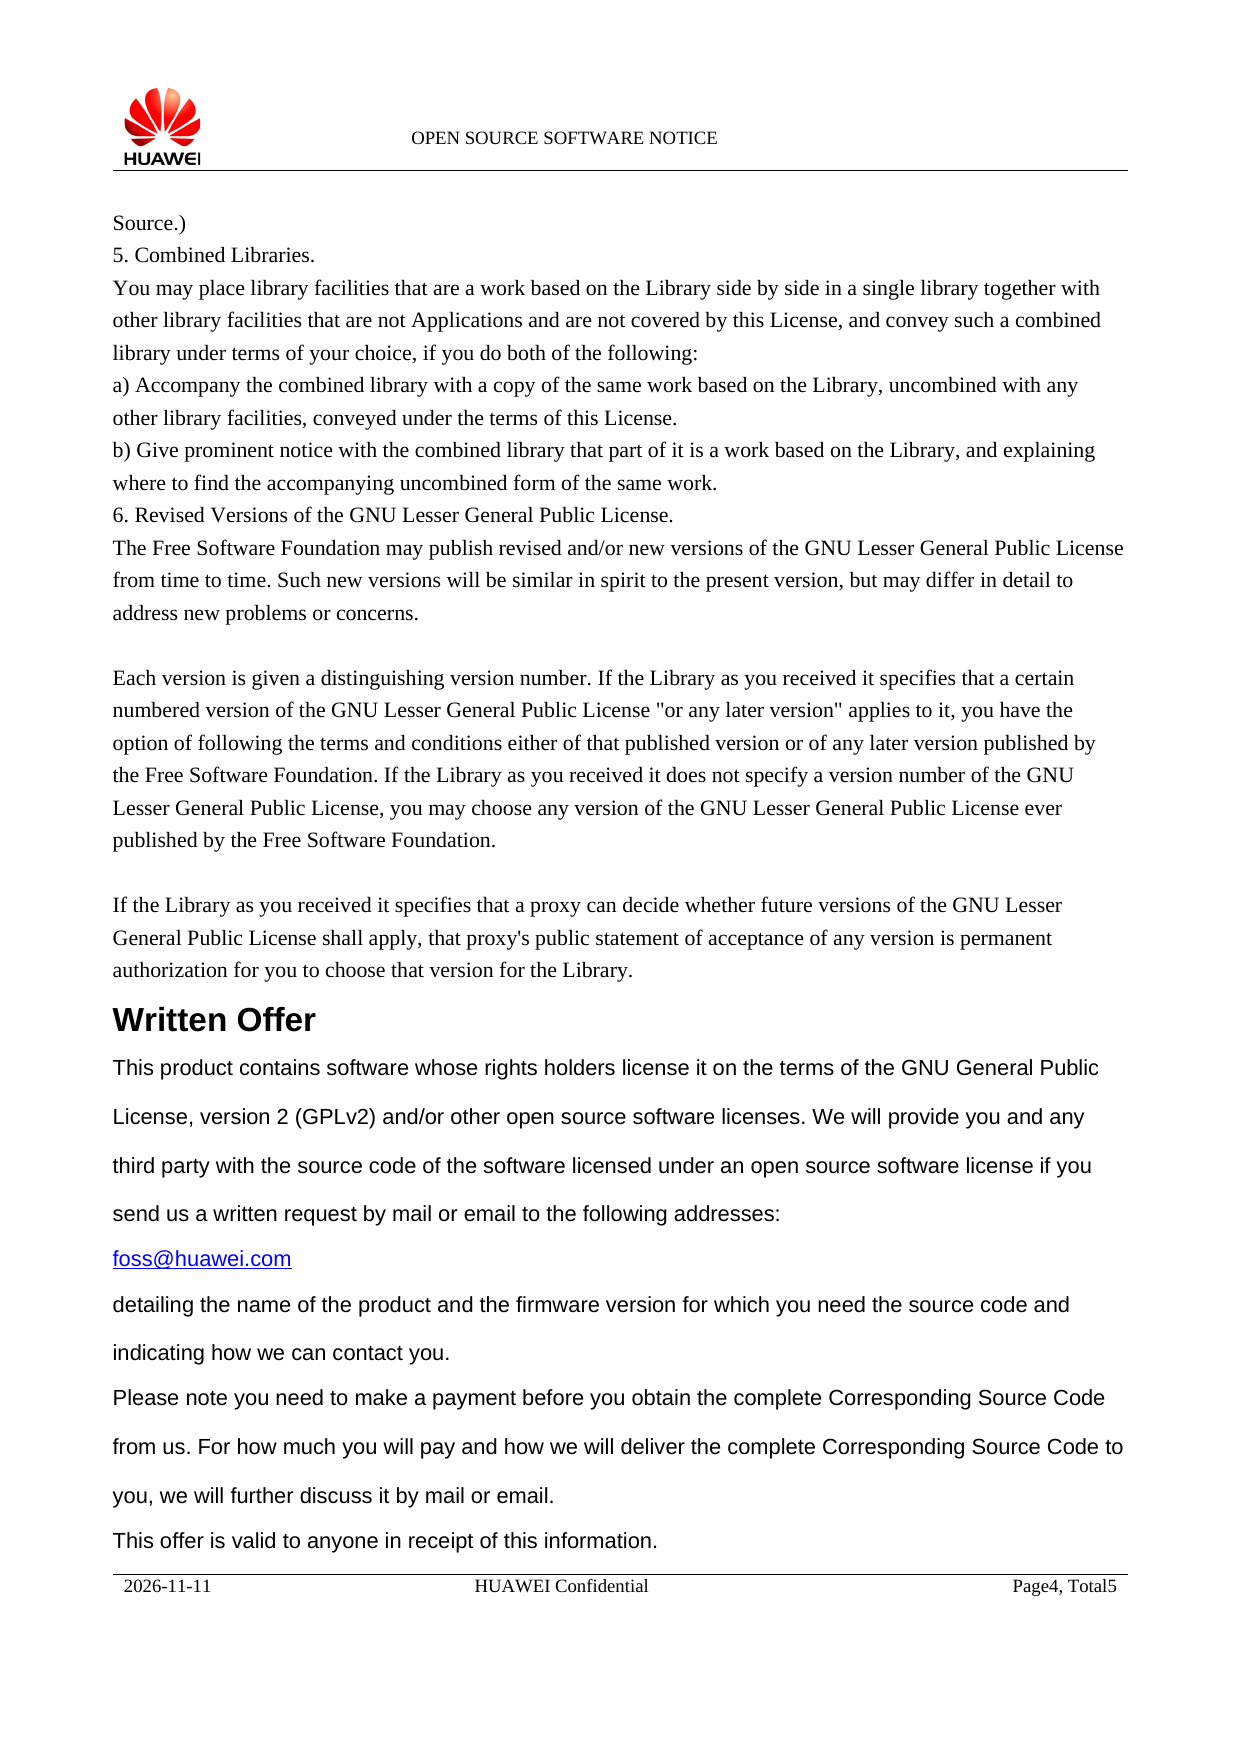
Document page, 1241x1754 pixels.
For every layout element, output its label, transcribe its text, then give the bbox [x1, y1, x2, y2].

text detailing the name of the product and the firmware version for which you need the source code and indicating how we can contact you. [112, 1288, 1128, 1369]
text Please note you need to make a payment before you obtain the complete Corresponding Source Code from us. For how much you will pay and how we will deliver the complete Corresponding Source Code to you, we will further discuss it by mail or email. [112, 1382, 1128, 1512]
text Written Offer [112, 986, 1128, 1051]
text This offer is valid to anyone in receipt of this information. [112, 1524, 1128, 1557]
text foss@huawei.com [112, 1243, 1128, 1275]
text This product contains software whose rights holders license it on the terms of the GNU General Public License, version 2 (GPLv2) and/or other open source software licenses. We will provide you and any third party with the source code of the software licensed under an open source software license if you send us a written request by mail or email to the following addresses: [112, 1051, 1128, 1230]
picture [124, 88, 201, 165]
